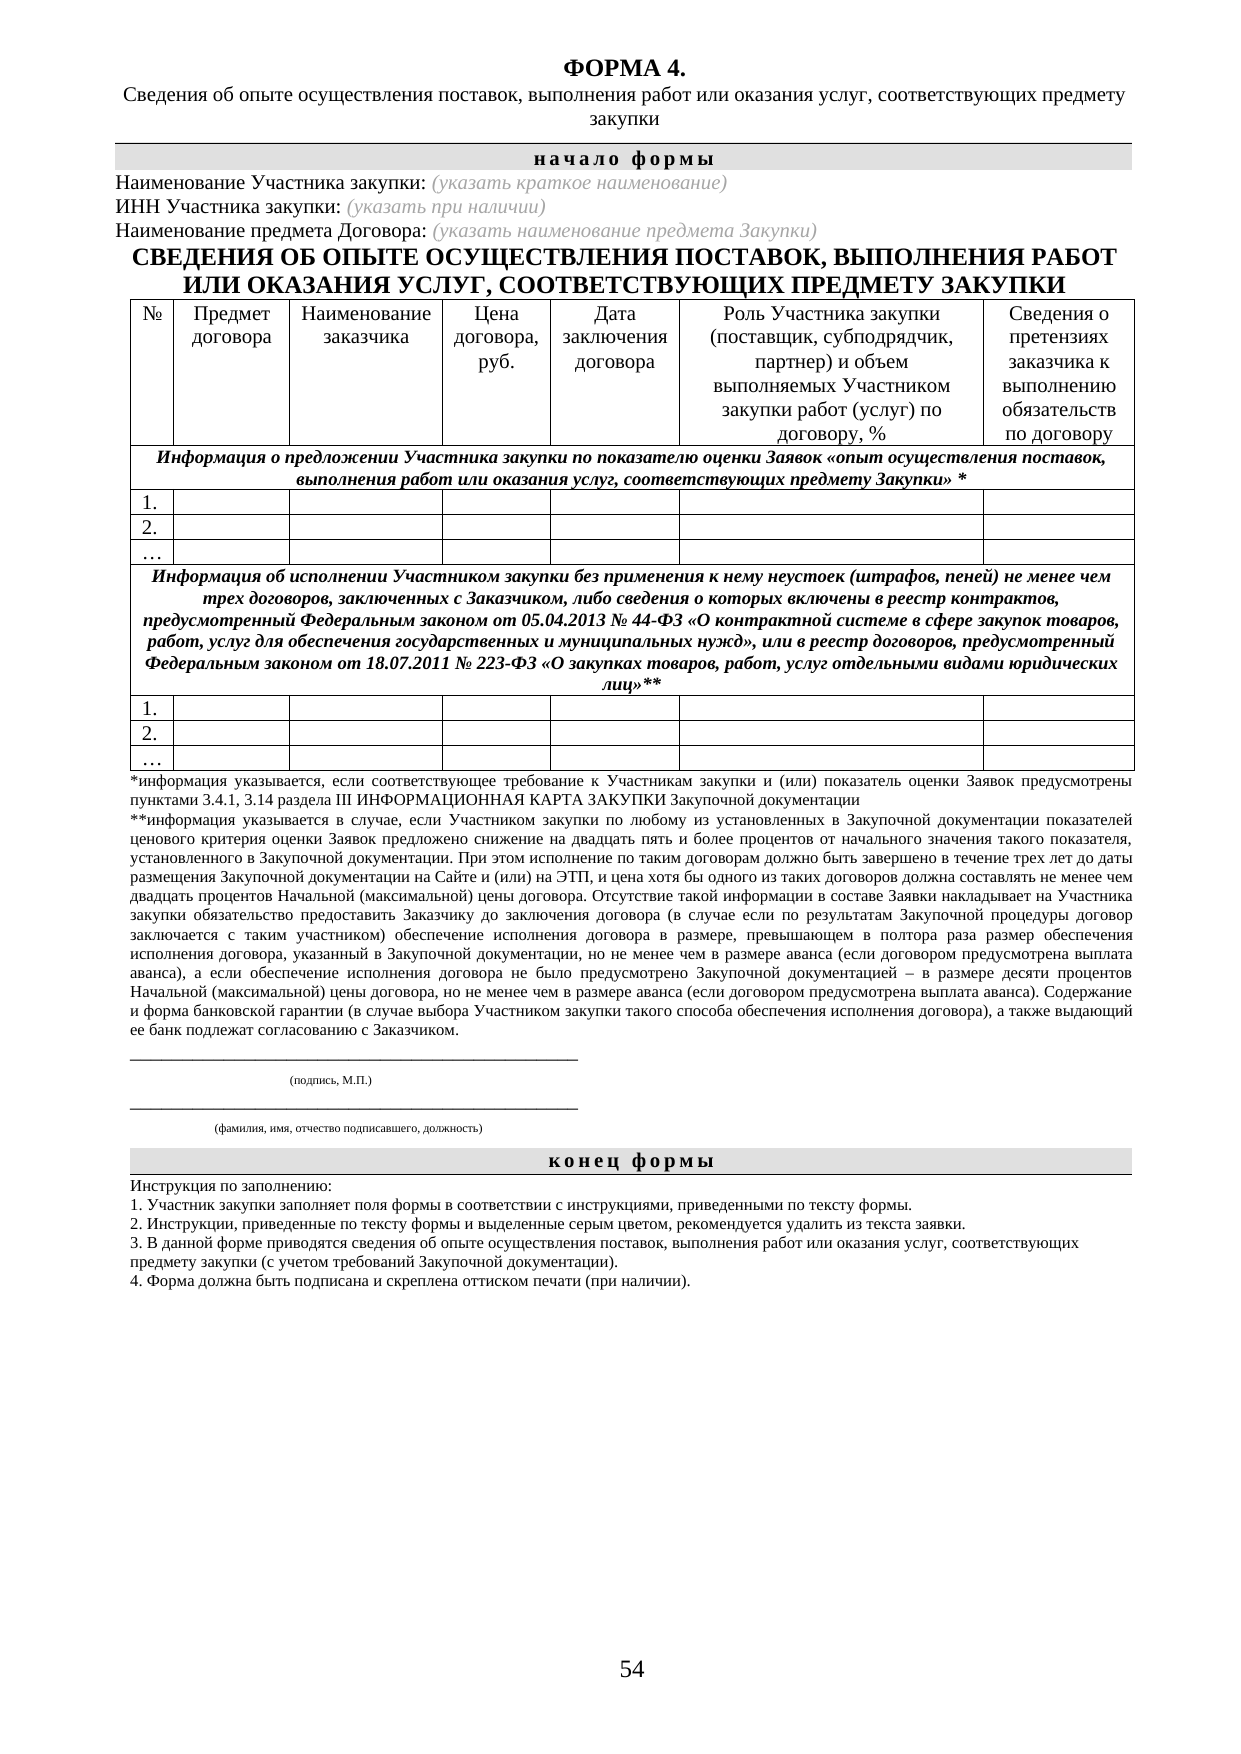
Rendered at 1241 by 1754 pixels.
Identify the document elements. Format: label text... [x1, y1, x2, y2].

text 2. Инструкции, приведенные по тексту формы и выделенные серым цветом, рекомендуется удалить из текста заявки. [130, 1214, 1134, 1233]
table_cell [984, 696, 1134, 720]
table_cell … [131, 540, 173, 564]
table_cell [680, 696, 983, 720]
text ___________________________________________ [130, 1087, 1134, 1112]
table_cell [174, 490, 289, 514]
table_header № [131, 300, 173, 445]
table_cell Информация о предложении Участника закупки по показателю оценки Заявок «опыт осуществления поставок, выполнения работ или оказания услуг, соответствующих предмету Закупки» * [131, 446, 1134, 489]
table_header Сведения о претензиях заказчика к выполнению обязательств по договору [984, 300, 1134, 445]
table_header Роль Участника закупки (поставщик, субподрядчик, партнер) и объем выполняемых Участником закупки работ (услуг) по договору, % [680, 300, 983, 445]
table_cell [680, 540, 983, 564]
table_cell 2. [131, 721, 173, 745]
table_cell [551, 490, 679, 514]
table_cell [680, 721, 983, 745]
table_cell [290, 721, 442, 745]
table_header Дата заключения договора [551, 300, 679, 445]
table_cell [551, 696, 679, 720]
table_cell [443, 515, 550, 539]
table_cell [984, 746, 1134, 770]
table_cell [984, 540, 1134, 564]
text *информация указывается, если соответствующее требование к Участникам закупки и (или) показатель оценки Заявок предусмотрены пунктами 3.4.1, 3.14 раздела III ИНФОРМАЦИОННАЯ КАРТА ЗАКУПКИ Закупочной документации [130, 771, 1134, 809]
table_cell Информация об исполнении Участником закупки без применения к нему неустоек (штрафов, пеней) не менее чем трех договоров, заключенных с Заказчиком, либо сведения о которых включены в реестр контрактов, предусмотренный Федеральным законом от 05.04.2013 № 44-ФЗ «О контрактной системе в сфере закупок товаров, работ, услуг для обеспечения государственных и муниципальных нужд», или в реестр договоров, предусмотренный Федеральным законом от 18.07.2011 № 223-ФЗ «О закупках товаров, работ, услуг отдельными видами юридических лиц»** [131, 565, 1134, 695]
table_cell [551, 721, 679, 745]
table_header Предмет договора [174, 300, 289, 445]
table_cell [174, 696, 289, 720]
text 3. В данной форме приводятся сведения об опыте осуществления поставок, выполнения работ или оказания услуг, соответствующих предмету закупки (с учетом требований Закупочной документации). [130, 1233, 1134, 1271]
table_cell [174, 746, 289, 770]
text **информация указывается в случае, если Участником закупки по любому из установленных в Закупочной документации показателей ценового критерия оценки Заявок предложено снижение на двадцать пять и более процентов от начального значения такого показателя, установленного в Закупочной документации. При этом исполнение по таким договорам должно быть завершено в течение трех лет до даты размещения Закупочной документации на Сайте и (или) на ЭТП, и цена хотя бы одного из таких договоров должна составлять не менее чем двадцать процентов Начальной (максимальной) цены договора. Отсутствие такой информации в составе Заявки накладывает на Участника закупки обязательство предоставить Заказчику до заключения договора (в случае если по результатам Закупочной процедуры договор заключается с таким участником) обеспечение исполнения договора в размере, превышающем в полтора раза размер обеспечения исполнения договора, указанный в Закупочной документации, но не менее чем в размере аванса (если договором предусмотрена выплата аванса), а если обеспечение исполнения договора не было предусмотрено Закупочной документацией – в размере десяти процентов Начальной (максимальной) цены договора, но не менее чем в размере аванса (если договором предусмотрена выплата аванса). Содержание и форма банковской гарантии (в случае выбора Участником закупки такого способа обеспечения исполнения договора), а также выдающий ее банк подлежат согласованию с Заказчиком. [130, 809, 1134, 1039]
table_cell 1. [131, 490, 173, 514]
text Наименование предмета Договора: (указать наименование предмета Закупки) [115, 218, 1134, 242]
text Наименование Участника закупки: (указать краткое наименование) [115, 170, 1134, 194]
table_cell [290, 696, 442, 720]
text конец формы [130, 1148, 1132, 1174]
table_cell [443, 540, 550, 564]
table_cell [290, 540, 442, 564]
table_cell 2. [131, 515, 173, 539]
table_cell 1. [131, 696, 173, 720]
table_cell [443, 696, 550, 720]
table_cell [174, 721, 289, 745]
table_cell [174, 515, 289, 539]
text Сведения об опыте осуществления поставок, выполнения работ или оказания услуг, соответствующих предмету закупки [115, 82, 1134, 130]
table_cell [443, 721, 550, 745]
text (фамилия, имя, отчество подписавшего, должность) [130, 1112, 1134, 1136]
table_cell [443, 490, 550, 514]
table_cell [290, 746, 442, 770]
text ИНН Участника закупки: (указать при наличии) [115, 194, 1134, 218]
text 1. Участник закупки заполняет поля формы в соответствии с инструкциями, приведенными по тексту формы. [130, 1194, 1134, 1214]
text Инструкция по заполнению: [130, 1175, 1134, 1194]
text ФОРМА 4. [115, 53, 1134, 82]
table_cell [680, 490, 983, 514]
table_cell [443, 746, 550, 770]
text начало формы [115, 144, 1132, 170]
table_cell … [131, 746, 173, 770]
table_cell [551, 746, 679, 770]
text ___________________________________________ [130, 1039, 1134, 1063]
table_cell [984, 721, 1134, 745]
text СВЕДЕНИЯ ОБ ОПЫТЕ ОСУЩЕСТВЛЕНИЯ ПОСТАВОК, ВЫПОЛНЕНИЯ РАБОТ ИЛИ ОКАЗАНИЯ УСЛУГ, СООТВЕТСТВУЮЩИХ ПРЕДМЕТУ ЗАКУПКИ [115, 242, 1134, 299]
table_header Цена договора, руб. [443, 300, 550, 445]
table_cell [551, 540, 679, 564]
text 4. Форма должна быть подписана и скреплена оттиском печати (при наличии). [130, 1271, 1134, 1290]
table_cell [680, 746, 983, 770]
table_cell [984, 515, 1134, 539]
table_header Наименование заказчика [290, 300, 442, 445]
table_cell [984, 490, 1134, 514]
table_cell [551, 515, 679, 539]
table_cell [680, 515, 983, 539]
table_cell [290, 515, 442, 539]
table_cell [174, 540, 289, 564]
table_cell [290, 490, 442, 514]
text (подпись, М.П.) [130, 1063, 1134, 1087]
